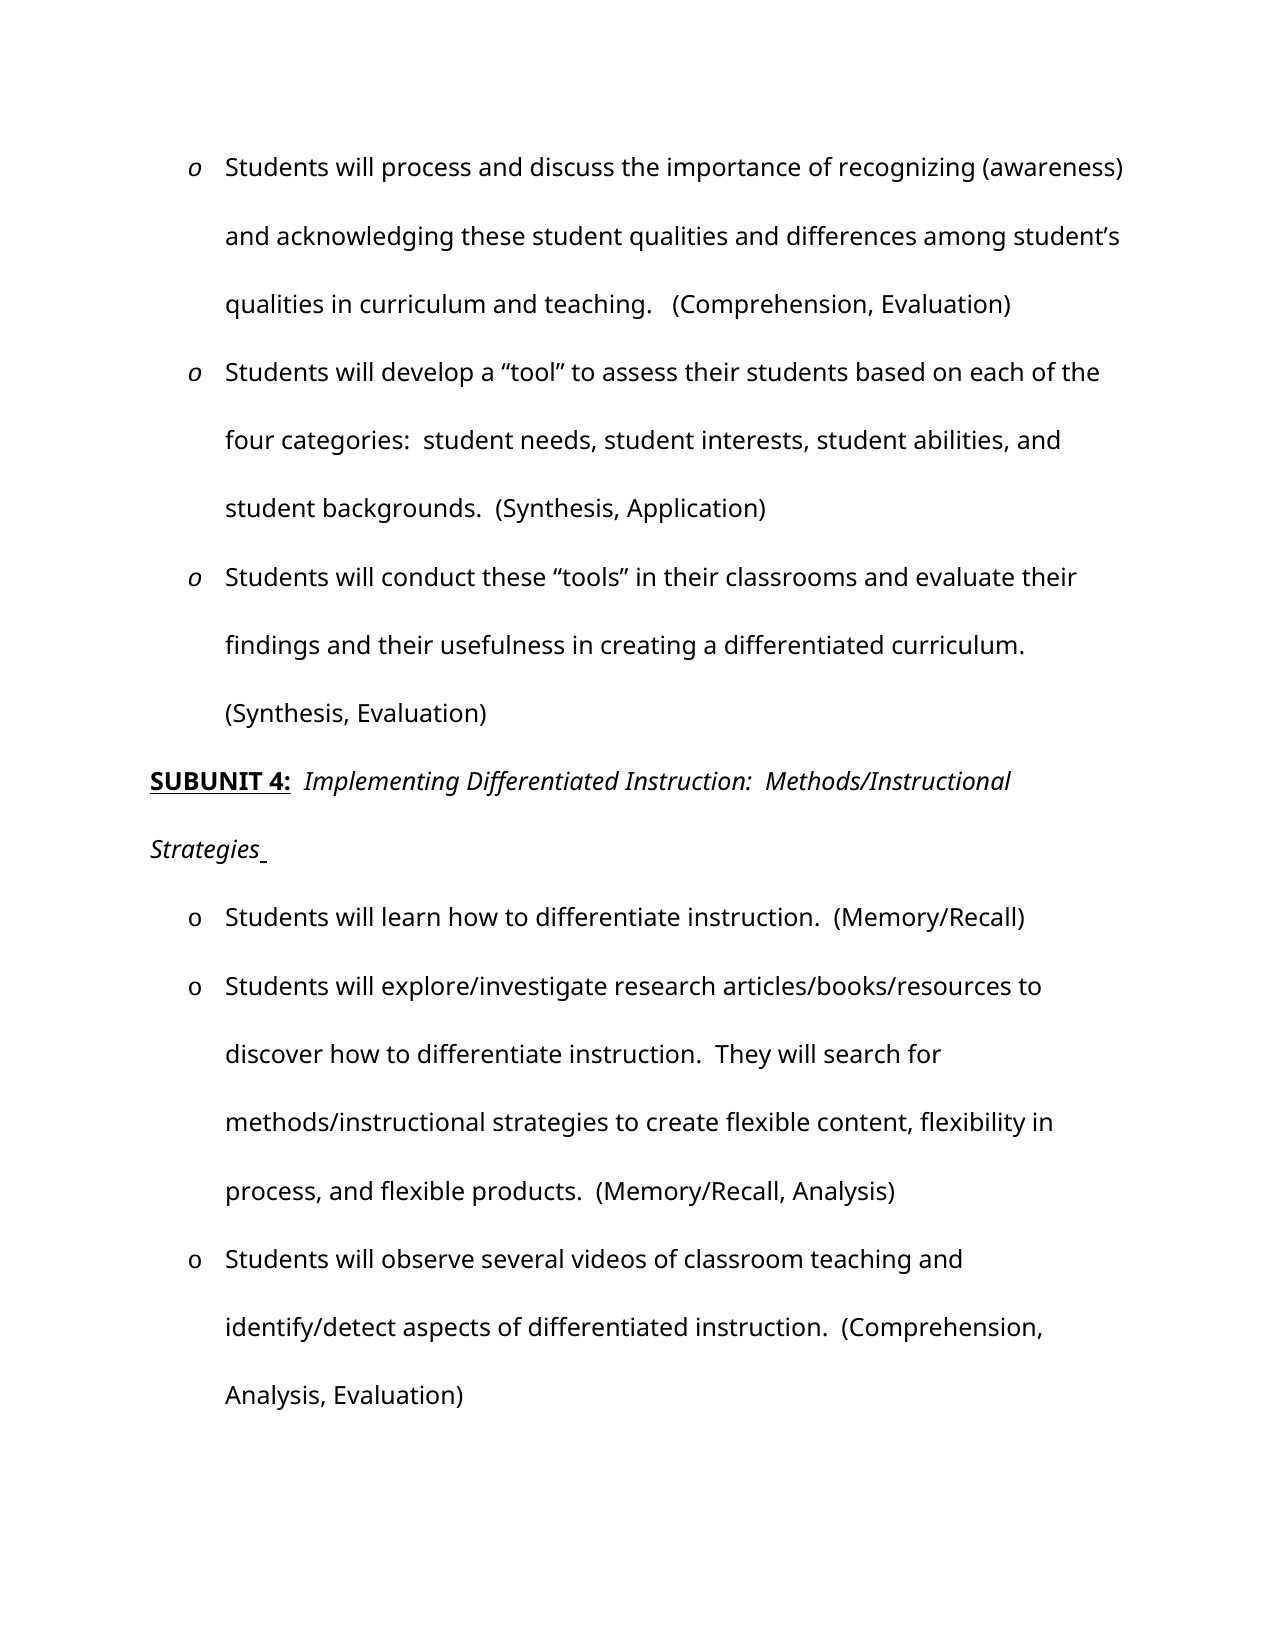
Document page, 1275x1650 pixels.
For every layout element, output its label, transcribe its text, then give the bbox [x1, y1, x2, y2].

list Students will develop a “tool” to assess their students based on each of the four categories: student needs, student interests, student abilities, and student backgrounds. (Synthesis, Application) [187, 354, 1125, 525]
list Students will process and discuss the importance of recognizing (awareness) and acknowledging these student qualities and differences among student’s qualities in curriculum and teaching. (Comprehension, Evaluation) [187, 150, 1125, 321]
text SUBUNIT 4: Implementing Differentiated Instruction: Methods/Instructional Strategies [150, 764, 1125, 866]
list Students will learn how to differentiate instruction. (Memory/Recall) [187, 900, 1125, 934]
list Students will observe several videos of classroom teaching and identify/detect aspects of differentiated instruction. (Comprehension, Analysis, Evaluation) [187, 1241, 1125, 1412]
list Students will explore/investigate research articles/books/resources to discover how to differentiate instruction. They will search for methods/instructional strategies to create flexible content, flexibility in process, and flexible products. (Memory/Recall, Analysis) [187, 968, 1125, 1207]
list Students will conduct these “tools” in their classrooms and evaluate their findings and their usefulness in creating a differentiated curriculum. (Synthesis, Evaluation) [187, 559, 1125, 730]
